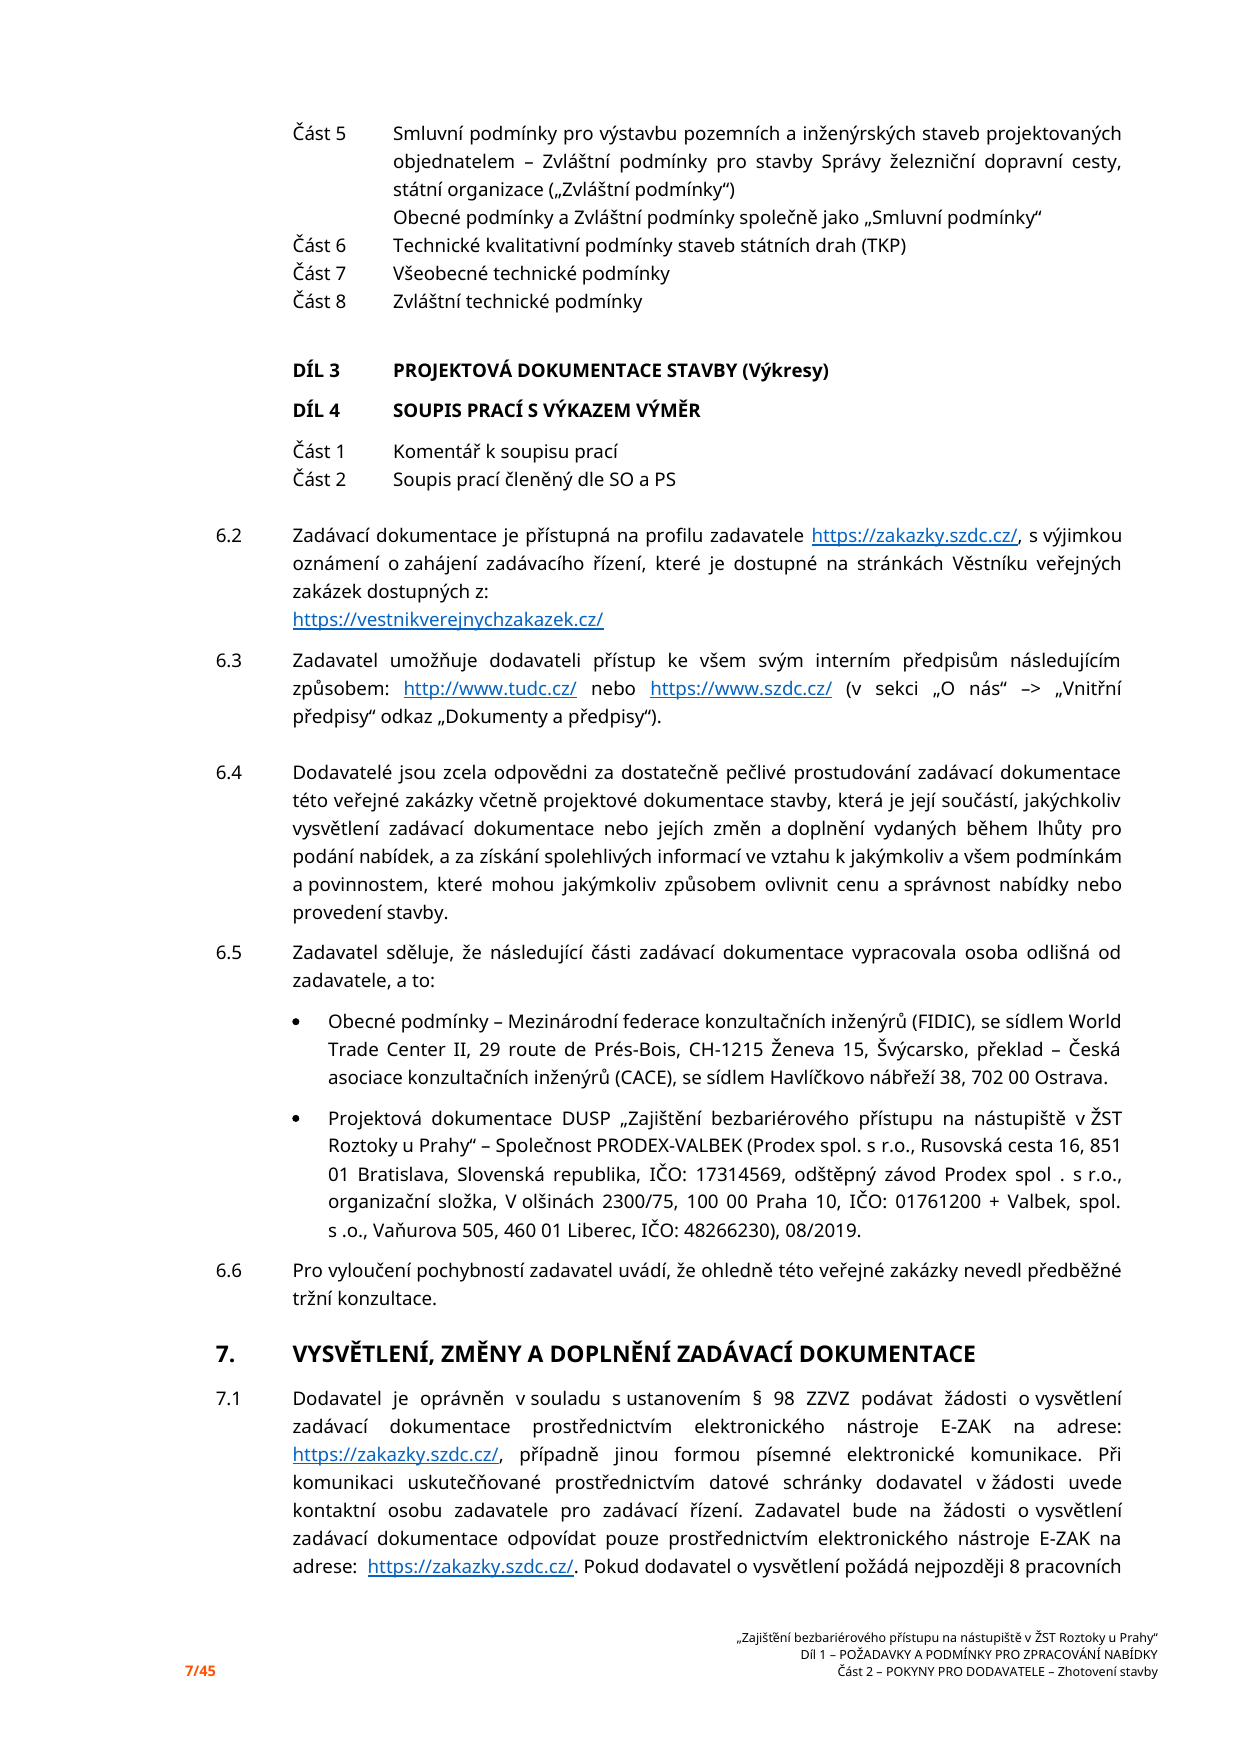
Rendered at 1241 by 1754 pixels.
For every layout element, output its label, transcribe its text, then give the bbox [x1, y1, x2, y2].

text VYSVĚTLENÍ, ZMĚNY a DOPLNĚNÍ ZADÁVACÍ DOKUMENTACE [216, 1338, 1122, 1370]
text Projektová dokumentace DUSP „Zajištění bezbariérového přístupu na nástupiště v ŽST Roztoky u Prahy“ – Společnost PRODEX-VALBEK (Prodex spol. s r.o., Rusovská cesta 16, 851 01 Bratislava, Slovenská republika, IČO: 17314569, odštěpný závod Prodex spol . s r.o., organizační složka, V olšinách 2300/75, 100 00 Praha 10, IČO: 01761200 + Valbek, spol. s .o., Vaňurova 505, 460 01 Liberec, IČO: 48266230), 08/2019. [292, 1105, 1122, 1242]
text Zadávací dokumentace je přístupná na profilu zadavatele https://zakazky.szdc.cz/, s výjimkou oznámení o zahájení zadávacího řízení, které je dostupné na stránkách Věstníku veřejných zakázek dostupných z: [216, 522, 1122, 604]
text DÍL 4 SOUPIS PRACÍ S VÝKAZEM VÝMĚR [292, 398, 1122, 423]
text Část 2 Soupis prací členěný dle SO a PS [292, 466, 1122, 492]
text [216, 1385, 1122, 1579]
text Pro vyloučení pochybností zadavatel uvádí, že ohledně této veřejné zakázky nevedl předběžné tržní konzultace. [216, 1257, 1122, 1311]
text https://vestnikverejnychzakazek.cz/ [292, 606, 1122, 632]
text Obecné podmínky – Mezinárodní federace konzultačních inženýrů (FIDIC), se sídlem World Trade Center II, 29 route de Prés-Bois, CH-1215 Ženeva 15, Švýcarsko, překlad – Česká asociace konzultačních inženýrů (CACE), se sídlem Havlíčkovo nábřeží 38, 702 00 Ostrava. [292, 1008, 1122, 1090]
text Obecné podmínky a Zvláštní podmínky společně jako „Smluvní podmínky“ [292, 205, 1122, 230]
text Zadavatel sděluje, že následující části zadávací dokumentace vypracovala osoba odlišná od zadavatele, a to: [216, 940, 1122, 993]
text Část 7 Všeobecné technické podmínky [292, 261, 1122, 286]
text DÍL 3 PROJEKTOVÁ DOKUMENTACE STAVBY (Výkresy) [292, 357, 1122, 383]
text Část 6 Technické kvalitativní podmínky staveb státních drah (TKP) [292, 233, 1122, 258]
text Zadavatel umožňuje dodavateli přístup ke všem svým interním předpisům následujícím způsobem: http://www.tudc.cz/ nebo https://www.szdc.cz/ (v sekci „O nás“ –> „Vnitřní předpisy“ odkaz „Dokumenty a předpisy“). [216, 647, 1122, 728]
text Dodavatelé jsou zcela odpovědni za dostatečně pečlivé prostudování zadávací dokumentace této veřejné zakázky včetně projektové dokumentace stavby, která je její součástí, jakýchkoliv vysvětlení zadávací dokumentace nebo jejích změn a doplnění vydaných během lhůty pro podání nabídek, a za získání spolehlivých informací ve vztahu k jakýmkoliv a všem podmínkám a povinnostem, které mohou jakýmkoliv způsobem ovlivnit cenu a správnost nabídky nebo provedení stavby. [216, 759, 1122, 925]
text Část 5 Smluvní podmínky pro výstavbu pozemních a inženýrských staveb projektovaných objednatelem – Zvláštní podmínky pro stavby Správy železniční dopravní cesty, státní organizace („Zvláštní podmínky“) [292, 121, 1122, 202]
text Část 8 Zvláštní technické podmínky [292, 289, 1122, 314]
text Část 1 Komentář k soupisu prací [292, 438, 1122, 464]
